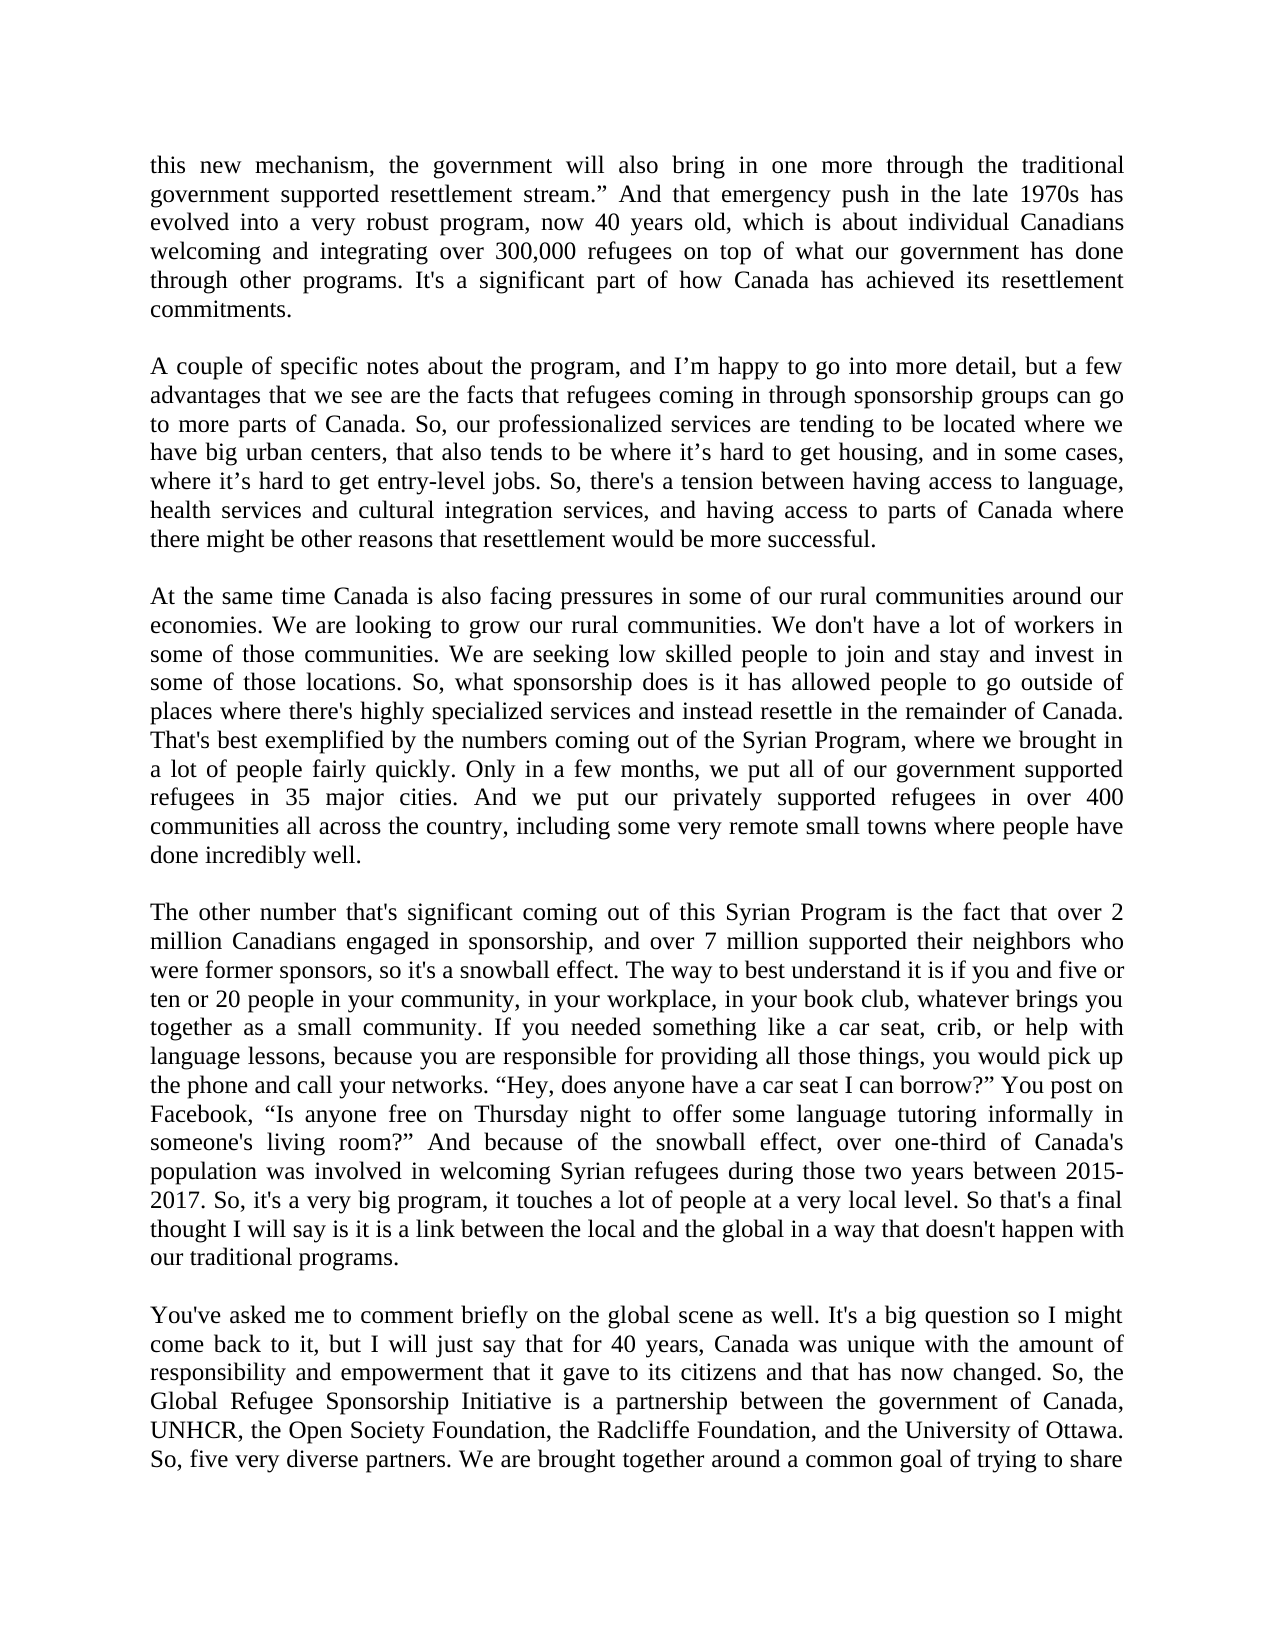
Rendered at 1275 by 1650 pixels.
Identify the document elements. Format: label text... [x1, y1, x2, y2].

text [150, 150, 1125, 322]
text The other number that's significant coming out of this Syrian Program is the fact that over 2 million Canadians engaged in sponsorship, and over 7 million supported their neighbors who were former sponsors, so it's a snowball effect. The way to best understand it is if you and five or ten or 20 people in your community, in your workplace, in your book club, whatever brings you together as a small community. If you needed something like a car seat, crib, or help with language lessons, because you are responsible for providing all those things, you would pick up the phone and call your networks. “Hey, does anyone have a car seat I can borrow?” You post on Facebook, “Is anyone free on Thursday night to offer some language tutoring informally in someone's living room?” And because of the snowball effect, over one-third of Canada's population was involved in welcoming Syrian refugees during those two years between 2015-2017. So, it's a very big program, it touches a lot of people at a very local level. So that's a final thought I will say is it is a link between the local and the global in a way that doesn't happen with our traditional programs. [150, 897, 1125, 1271]
text A couple of specific notes about the program, and I’m happy to go into more detail, but a few advantages that we see are the facts that refugees coming in through sponsorship groups can go to more parts of Canada. So, our professionalized services are tending to be located where we have big urban centers, that also tends to be where it’s hard to get housing, and in some cases, where it’s hard to get entry-level jobs. So, there's a tension between having access to language, health services and cultural integration services, and having access to parts of Canada where there might be other reasons that resettlement would be more successful. [150, 351, 1125, 552]
text At the same time Canada is also facing pressures in some of our rural communities around our economies. We are looking to grow our rural communities. We don't have a lot of workers in some of those communities. We are seeking low skilled people to join and stay and invest in some of those locations. So, what sponsorship does is it has allowed people to go outside of places where there's highly specialized services and instead resettle in the remainder of Canada. That's best exemplified by the numbers coming out of the Syrian Program, where we brought in a lot of people fairly quickly. Only in a few months, we put all of our government supported refugees in 35 major cities. And we put our privately supported refugees in over 400 communities all across the country, including some very remote small towns where people have done incredibly well. [150, 581, 1125, 869]
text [150, 1300, 1125, 1472]
